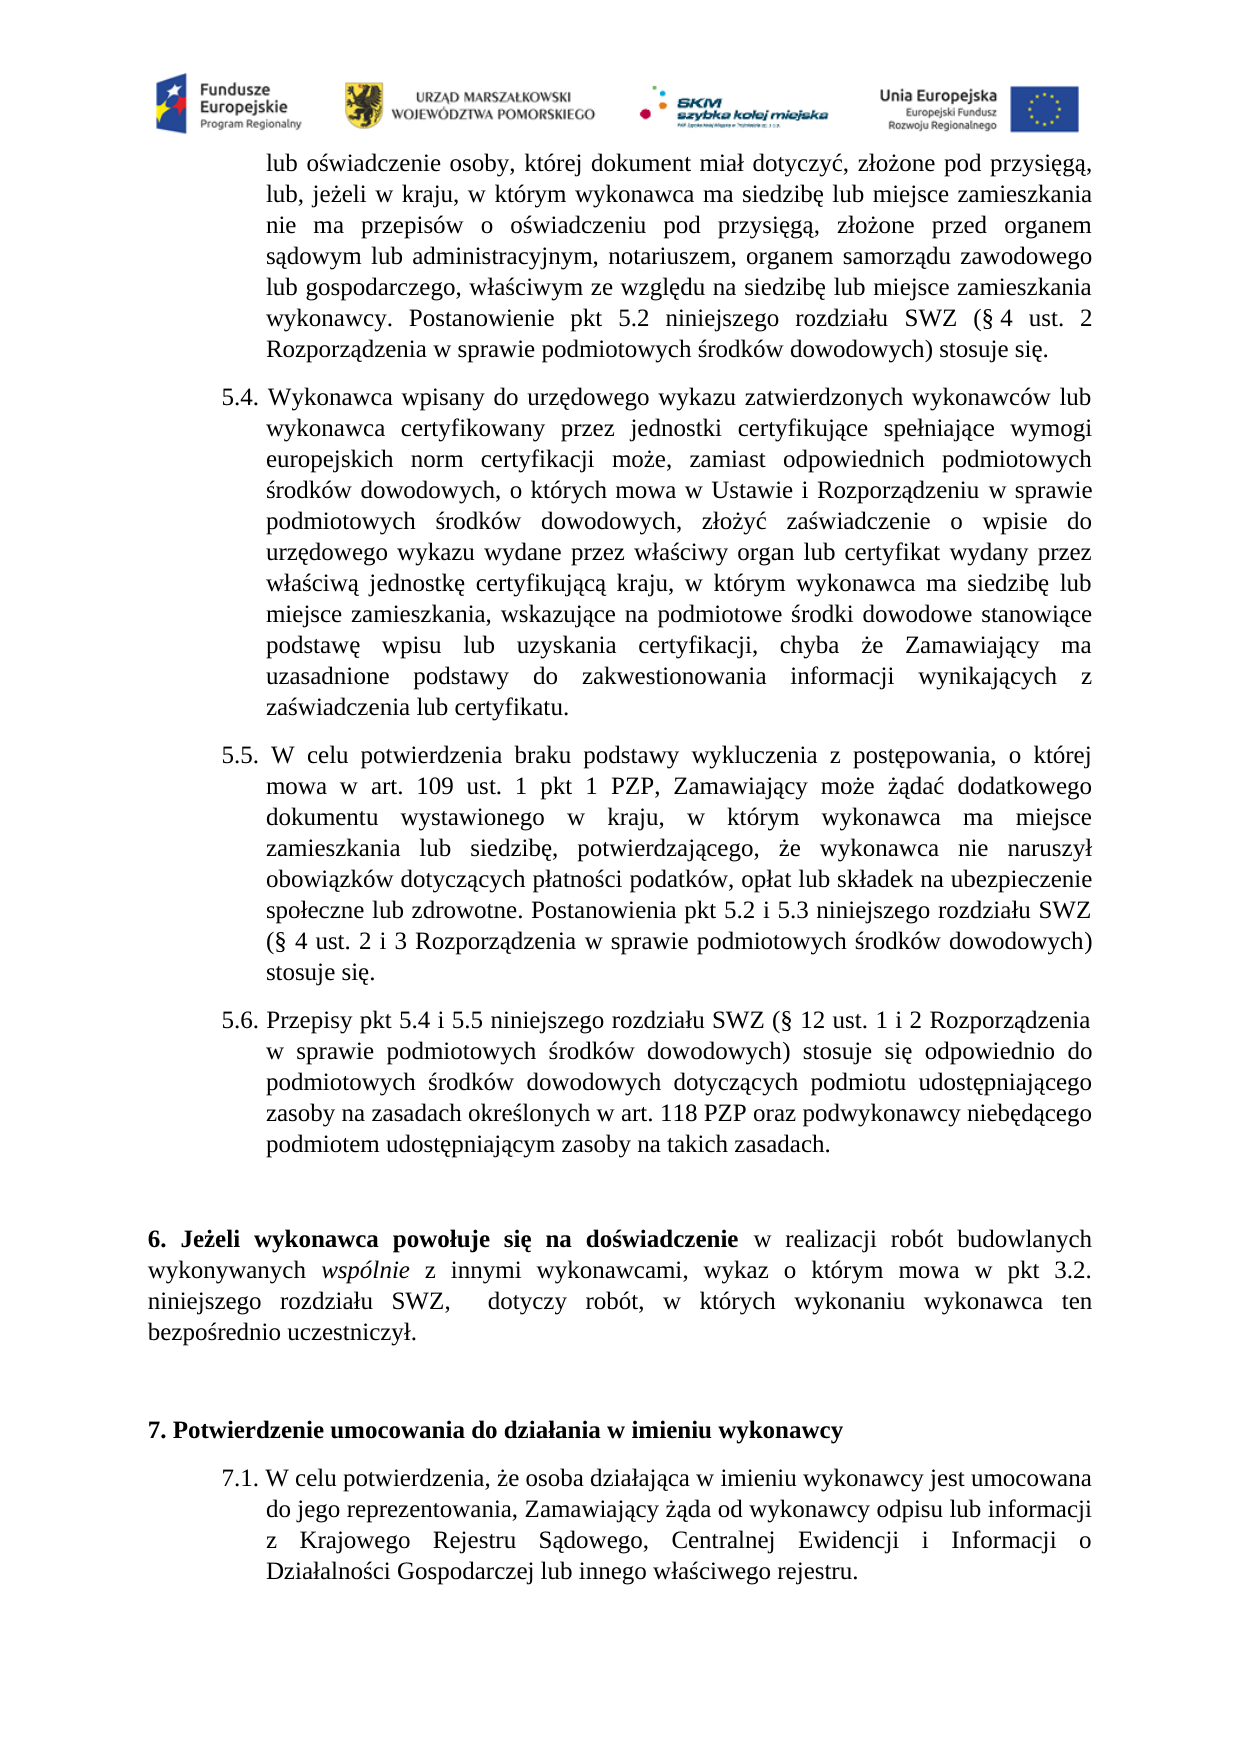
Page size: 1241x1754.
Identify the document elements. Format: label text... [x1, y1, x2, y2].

text 6. Jeżeli wykonawca powołuje się na doświadczenie w realizacji robót budowlanych wykonywanych wspólnie z innymi wykonawcami, wykaz o którym mowa w pkt 3.2. niniejszego rozdziału SWZ, dotyczy robót, w których wykonaniu wykonawca ten bezpośrednio uczestniczył. [148, 1224, 1093, 1346]
text 5.5. W celu potwierdzenia braku podstawy wykluczenia z postępowania, o której mowa w art. 109 ust. 1 pkt 1 PZP, Zamawiający może żądać dodatkowego dokumentu wystawionego w kraju, w którym wykonawca ma miejsce zamieszkania lub siedzibę, potwierdzającego, że wykonawca nie naruszył obowiązków dotyczących płatności podatków, opłat lub składek na ubezpieczenie społeczne lub zdrowotne. Postanowienia pkt 5.2 i 5.3 niniejszego rozdziału SWZ (§ 4 ust. 2 i 3 Rozporządzenia w sprawie podmiotowych środków dowodowych) stosuje się. [221, 740, 1093, 986]
picture [147, 73, 1093, 148]
text 5.4. Wykonawca wpisany do urzędowego wykazu zatwierdzonych wykonawców lub wykonawca certyfikowany przez jednostki certyfikujące spełniające wymogi europejskich norm certyfikacji może, zamiast odpowiednich podmiotowych środków dowodowych, o których mowa w Ustawie i Rozporządzeniu w sprawie podmiotowych środków dowodowych, złożyć zaświadczenie o wpisie do urzędowego wykazu wydane przez właściwy organ lub certyfikat wydany przez właściwą jednostkę certyfikującą kraju, w którym wykonawca ma siedzibę lub miejsce zamieszkania, wskazujące na podmiotowe środki dowodowe stanowiące podstawę wpisu lub uzyskania certyfikacji, chyba że Zamawiający ma uzasadnione podstawy do zakwestionowania informacji wynikających z zaświadczenia lub certyfikatu. [221, 382, 1093, 721]
text 7. Potwierdzenie umocowania do działania w imieniu wykonawcy [148, 1415, 1093, 1444]
text 7.1. W celu potwierdzenia, że osoba działająca w imieniu wykonawcy jest umocowana do jego reprezentowania, Zamawiający żąda od wykonawcy odpisu lub informacji z Krajowego Rejestru Sądowego, Centralnej Ewidencji i Informacji o Działalności Gospodarczej lub innego właściwego rejestru. [221, 1463, 1093, 1584]
text 5.6. Przepisy pkt 5.4 i 5.5 niniejszego rozdziału SWZ (§ 12 ust. 1 i 2 Rozporządzenia w sprawie podmiotowych środków dowodowych) stosuje się odpowiednio do podmiotowych środków dowodowych dotyczących podmiotu udostępniającego zasoby na zasadach określonych w art. 118 PZP oraz podwykonawcy niebędącego podmiotem udostępniającym zasoby na takich zasadach. [221, 1005, 1093, 1158]
